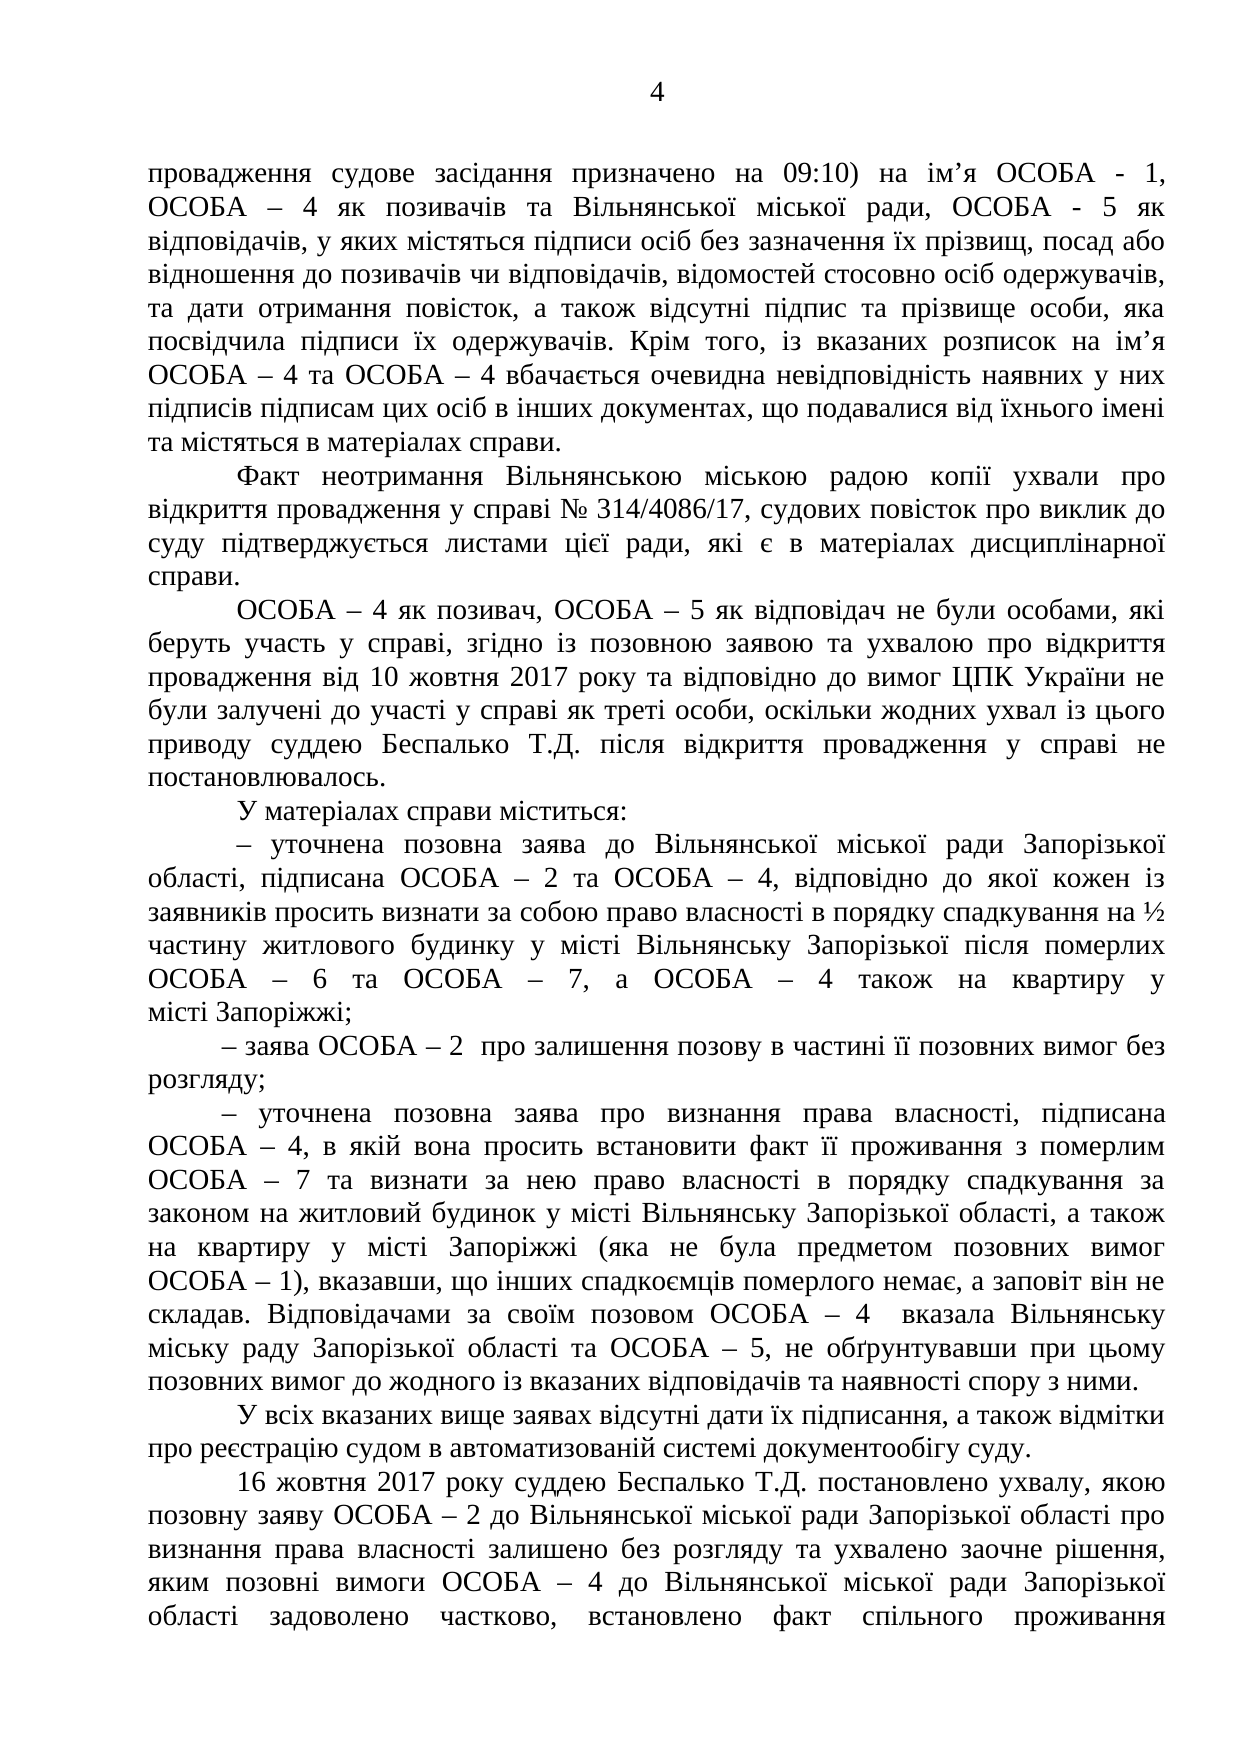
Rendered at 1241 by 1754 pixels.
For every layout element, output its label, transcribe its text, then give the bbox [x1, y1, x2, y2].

text У всіх вказаних вище заявах відсутні дати їх підписання, а також відмітки про реєстрацію судом в автоматизованій системі документообігу суду. [148, 1397, 1167, 1464]
text – заява ОСОБА – 2 про залишення позову в частині її позовних вимог без розгляду; [148, 1028, 1167, 1095]
text У матеріалах справи міститься: [148, 793, 1167, 827]
text Факт неотримання Вільнянською міською радою копії ухвали про відкриття провадження у справі № 314/4086/17, судових повісток про виклик до суду підтверджується листами цієї ради, які є в матеріалах дисциплінарної справи. [148, 458, 1167, 592]
text – уточнена позовна заява про визнання права власності, підписана ОСОБА – 4, в якій вона просить встановити факт її проживання з померлим ОСОБА – 7 та визнати за нею право власності в порядку спадкування за законом на житловий будинок у місті Вільнянську Запорізької області, а також на квартиру у місті Запоріжжі (яка не була предметом позовних вимог ОСОБА – 1), вказавши, що інших спадкоємців померлого немає, а заповіт він не складав. Відповідачами за своїм позовом ОСОБА – 4 вказала Вільнянську міську раду Запорізької області та ОСОБА – 5, не обґрунтувавши при цьому позовних вимог до жодного із вказаних відповідачів та наявності спору з ними. [148, 1095, 1167, 1397]
text – уточнена позовна заява до Вільнянської міської ради Запорізької області, підписана ОСОБА – 2 та ОСОБА – 4, відповідно до якої кожен із заявників просить визнати за собою право власності в порядку спадкування на ½ частину житлового будинку у місті Вільнянську Запорізької після померлих ОСОБА – 6 та ОСОБА – 7, а ОСОБА – 4 також на квартиру у місті Запоріжжі; [148, 827, 1167, 1028]
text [148, 1464, 1167, 1632]
text ОСОБА – 4 як позивач, ОСОБА – 5 як відповідач не були особами, які беруть участь у справі, згідно із позовною заявою та ухвалою про відкриття провадження від 10 жовтня 2017 року та відповідно до вимог ЦПК України не були залучені до участі у справі як треті особи, оскільки жодних ухвал із цього приводу суддею Беспалько Т.Д. після відкриття провадження у справі не постановлювалось. [148, 592, 1167, 793]
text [148, 154, 1167, 458]
